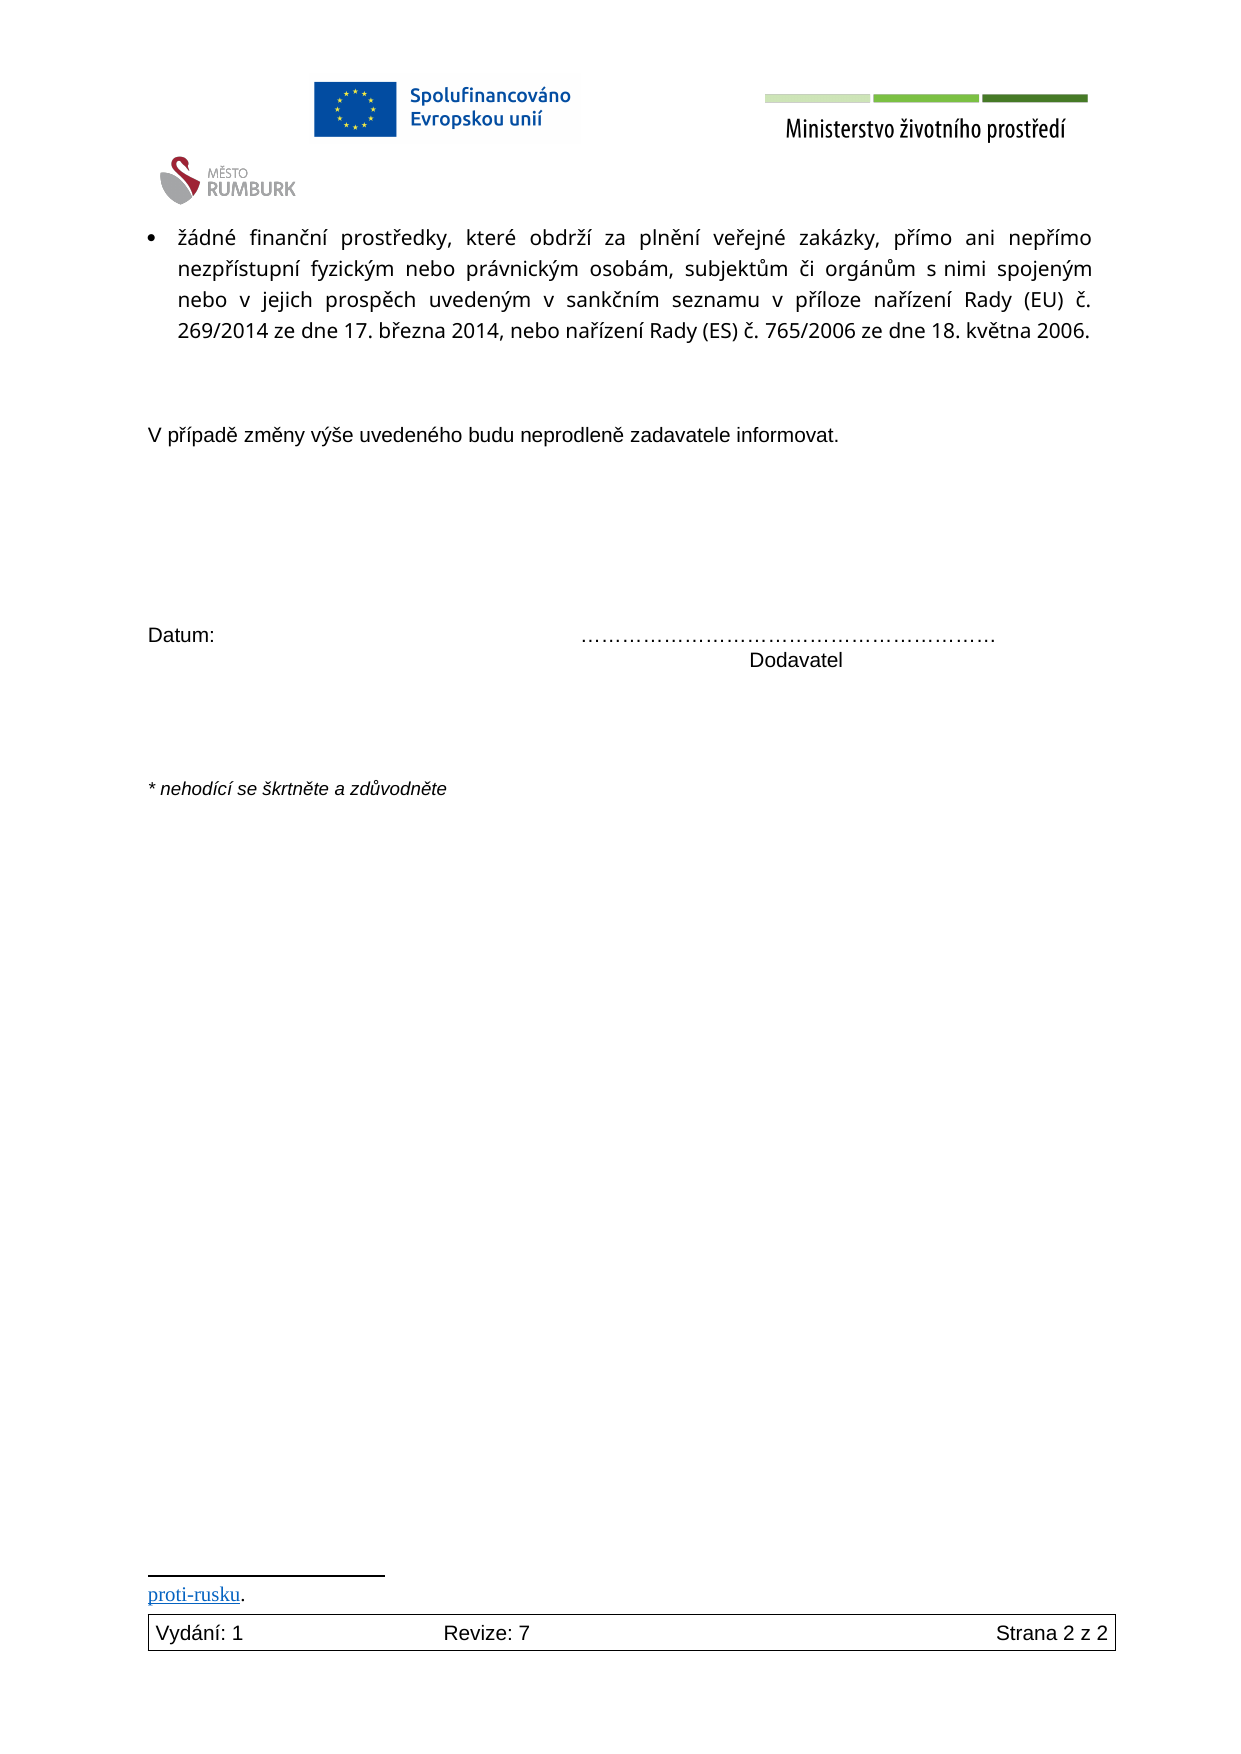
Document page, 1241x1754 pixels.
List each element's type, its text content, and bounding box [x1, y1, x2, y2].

picture [760, 87, 1093, 144]
subtitle * nehodící se škrtněte a zdůvodněte [148, 778, 1093, 800]
subtitle Datum: …………………………………………………… [148, 623, 1093, 648]
list žádné finanční prostředky, které obdrží za plnění veřejné zakázky, přímo ani nepřímo nezpřístupní fyzickým nebo právnickým osobám, subjektům či orgánům s nimi spojeným nebo v jejich prospěch uvedeným v sankčním seznamu v příloze nařízení Rady (EU) č. 269/2014 ze dne 17. března 2014, nebo nařízení Rady (ES) č. 765/2006 ze dne 18. května 2006. [148, 223, 1093, 345]
subtitle V případě změny výše uvedeného budu neprodleně zadavatele informovat. [148, 423, 1093, 448]
picture [147, 73, 581, 218]
list Dodavatel [664, 648, 1196, 672]
